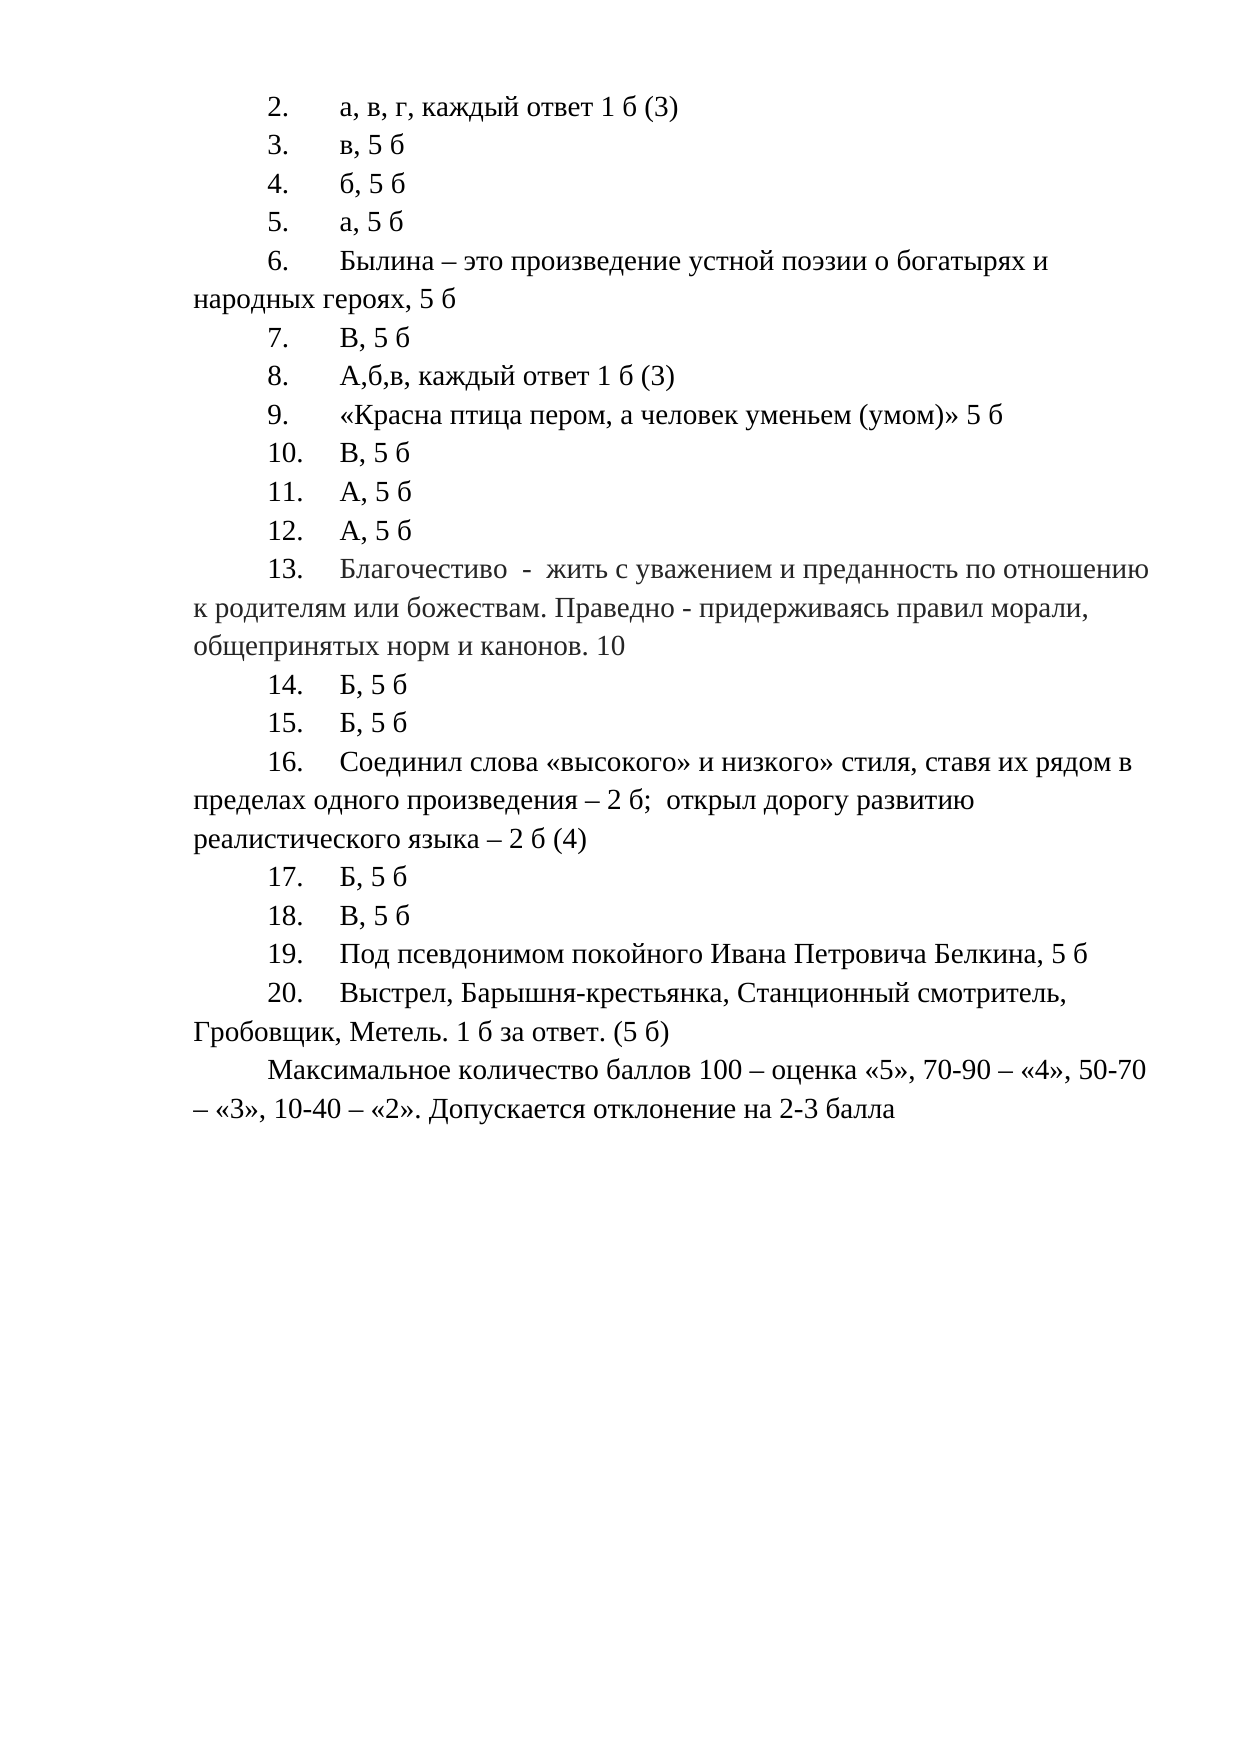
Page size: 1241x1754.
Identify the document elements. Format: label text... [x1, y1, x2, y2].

list Соединил слова «высокого» и низкого» стиля, ставя их рядом в пределах одного произведения – 2 б; открыл дорогу развитию реалистического языка – 2 б (4) [193, 744, 1152, 854]
list А, 5 б [193, 513, 1152, 546]
list Выстрел, Барышня-крестьянка, Станционный смотритель, Гробовщик, Метель. 1 б за ответ. (5 б) [193, 975, 1152, 1047]
list В, 5 б [193, 320, 1152, 353]
list А,б,в, каждый ответ 1 б (3) [193, 358, 1152, 392]
list В, 5 б [193, 436, 1152, 469]
list б, 5 б [193, 166, 1152, 199]
list Б, 5 б [193, 705, 1152, 739]
list Максимальное количество баллов 100 – оценка «5», 70-90 – «4», 50-70 – «3», 10-40 – «2». Допускается отклонение на 2-3 балла [193, 1052, 1152, 1124]
list в, 5 б [193, 127, 1152, 161]
list В, 5 б [193, 898, 1152, 932]
list А, 5 б [193, 474, 1152, 508]
list Б, 5 б [193, 667, 1152, 700]
list Благочестиво - жить с уважением и преданность по отношению к родителям или божествам. Праведно - придерживаясь правил морали, общепринятых норм и канонов. 10 [193, 551, 1152, 662]
list а, в, г, каждый ответ 1 б (3) [193, 89, 1152, 122]
list Былина – это произведение устной поэзии о богатырях и народных героях, 5 б [193, 243, 1152, 315]
list «Красна птица пером, а человек уменьем (умом)» 5 б [193, 397, 1152, 431]
list а, 5 б [193, 204, 1152, 238]
list Под псевдонимом покойного Ивана Петровича Белкина, 5 б [193, 937, 1152, 970]
list Б, 5 б [193, 859, 1152, 893]
